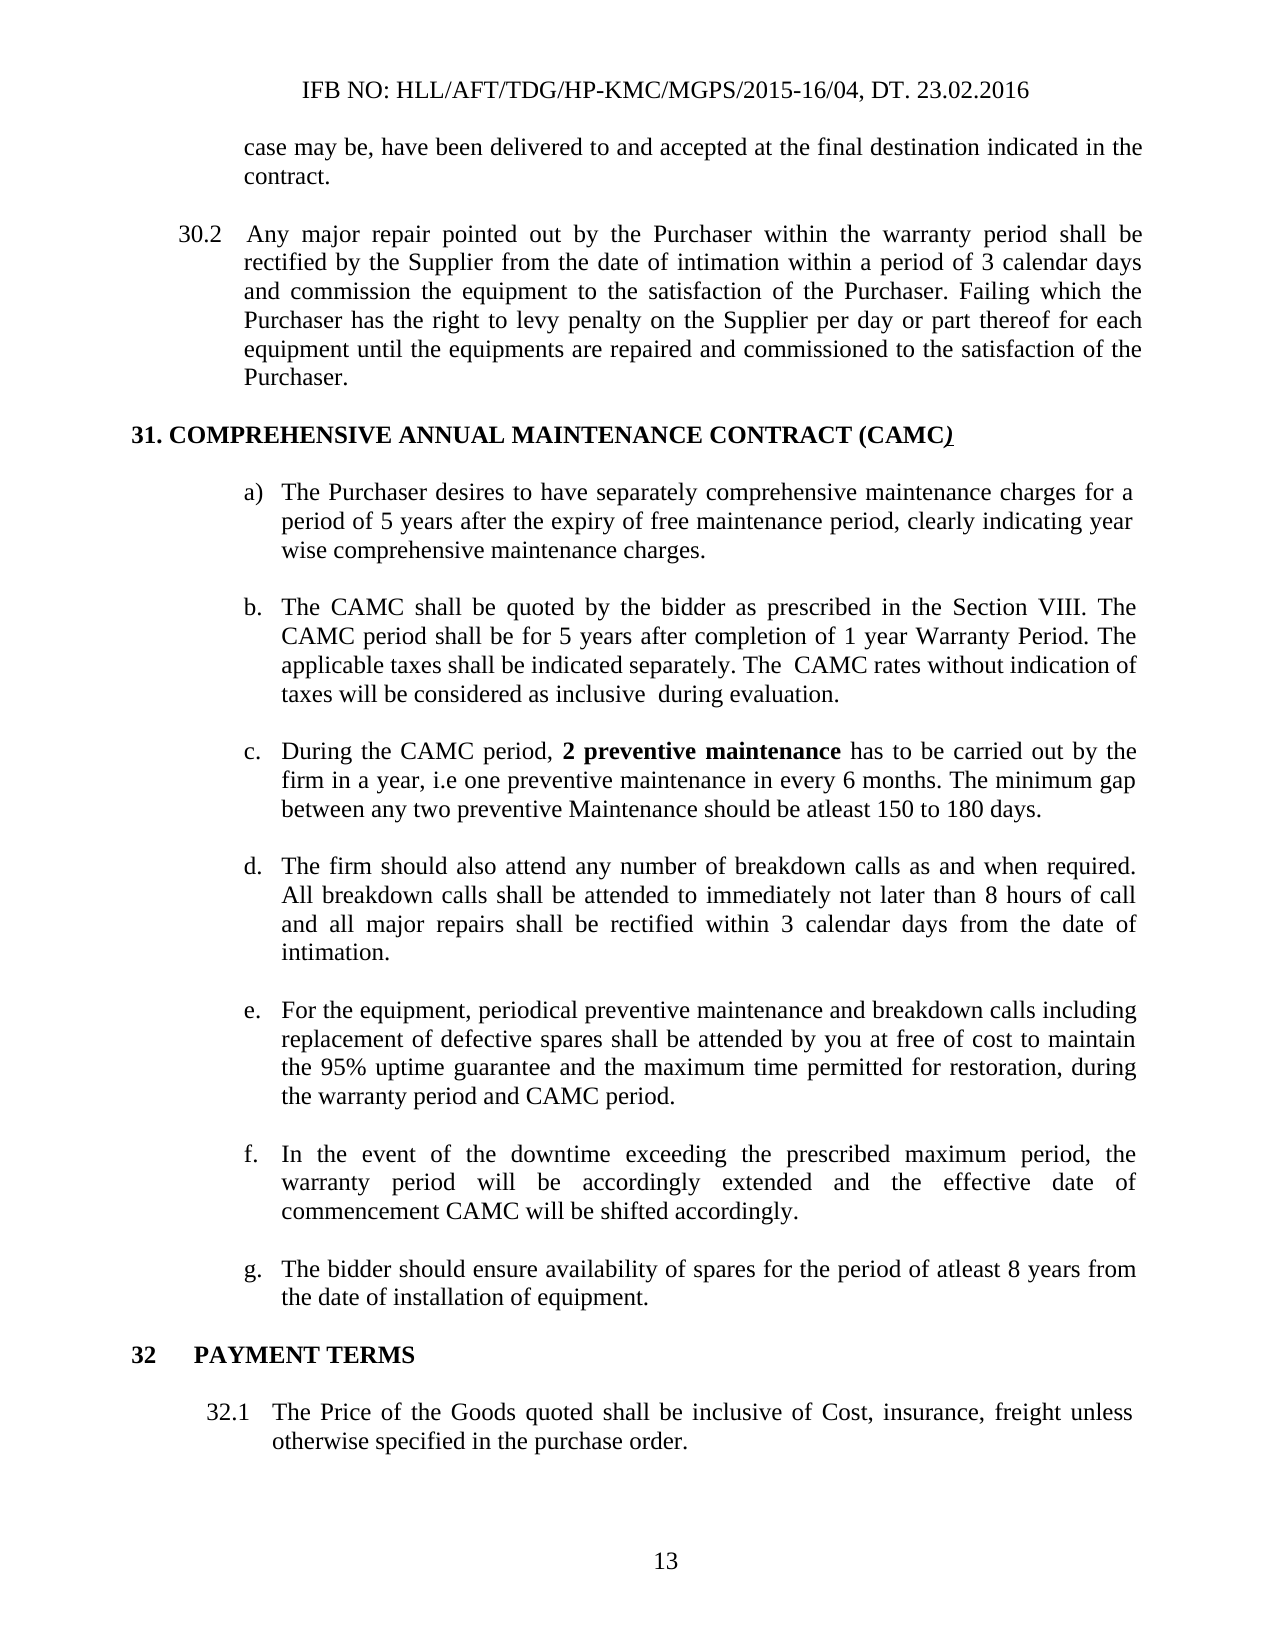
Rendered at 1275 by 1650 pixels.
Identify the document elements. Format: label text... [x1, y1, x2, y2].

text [178, 132, 1144, 190]
text 32 PAYMENT TERMS [131, 1340, 1144, 1369]
list During the CAMC period, 2 preventive maintenance has to be carried out by the firm in a year, i.e one preventive maintenance in every 6 months. The minimum gap between any two preventive Maintenance should be atleast 150 to 180 days. [244, 736, 1137, 822]
text 32.1 The Price of the Goods quoted shall be inclusive of Cost, insurance, freight unless otherwise specified in the purchase order. [206, 1397, 1134, 1455]
list The bidder should ensure availability of spares for the period of atleast 8 years from the date of installation of equipment. [244, 1254, 1137, 1311]
list For the equipment, periodical preventive maintenance and breakdown calls including replacement of defective spares shall be attended by you at free of cost to maintain the 95% uptime guarantee and the maximum time permitted for restoration, during the warranty period and CAMC period. [244, 995, 1137, 1110]
list The firm should also attend any number of breakdown calls as and when required. All breakdown calls shall be attended to immediately not later than 8 hours of call and all major repairs shall be rectified within 3 calendar days from the date of intimation. [244, 851, 1137, 966]
list The Purchaser desires to have separately comprehensive maintenance charges for a period of 5 years after the expiry of free maintenance period, clearly indicating year wise comprehensive maintenance charges. [244, 477, 1134, 564]
list In the event of the downtime exceeding the prescribed maximum period, the warranty period will be accordingly extended and the effective date of commencement CAMC will be shifted accordingly. [244, 1139, 1137, 1225]
list The CAMC shall be quoted by the bidder as prescribed in the Section VIII. The CAMC period shall be for 5 years after completion of 1 year Warranty Period. The applicable taxes shall be indicated separately. The CAMC rates without indication of taxes will be considered as inclusive during evaluation. [244, 592, 1137, 707]
text 30.2 Any major repair pointed out by the Purchaser within the warranty period shall be rectified by the Supplier from the date of intimation within a period of 3 calendar days and commission the equipment to the satisfaction of the Purchaser. Failing which the Purchaser has the right to levy penalty on the Supplier per day or part thereof for each equipment until the equipments are repaired and commissioned to the satisfaction of the Purchaser. [178, 219, 1144, 391]
text 31. COMPREHENSIVE ANNUAL MAINTENANCE CONTRACT (CAMC) [131, 420, 1134, 449]
